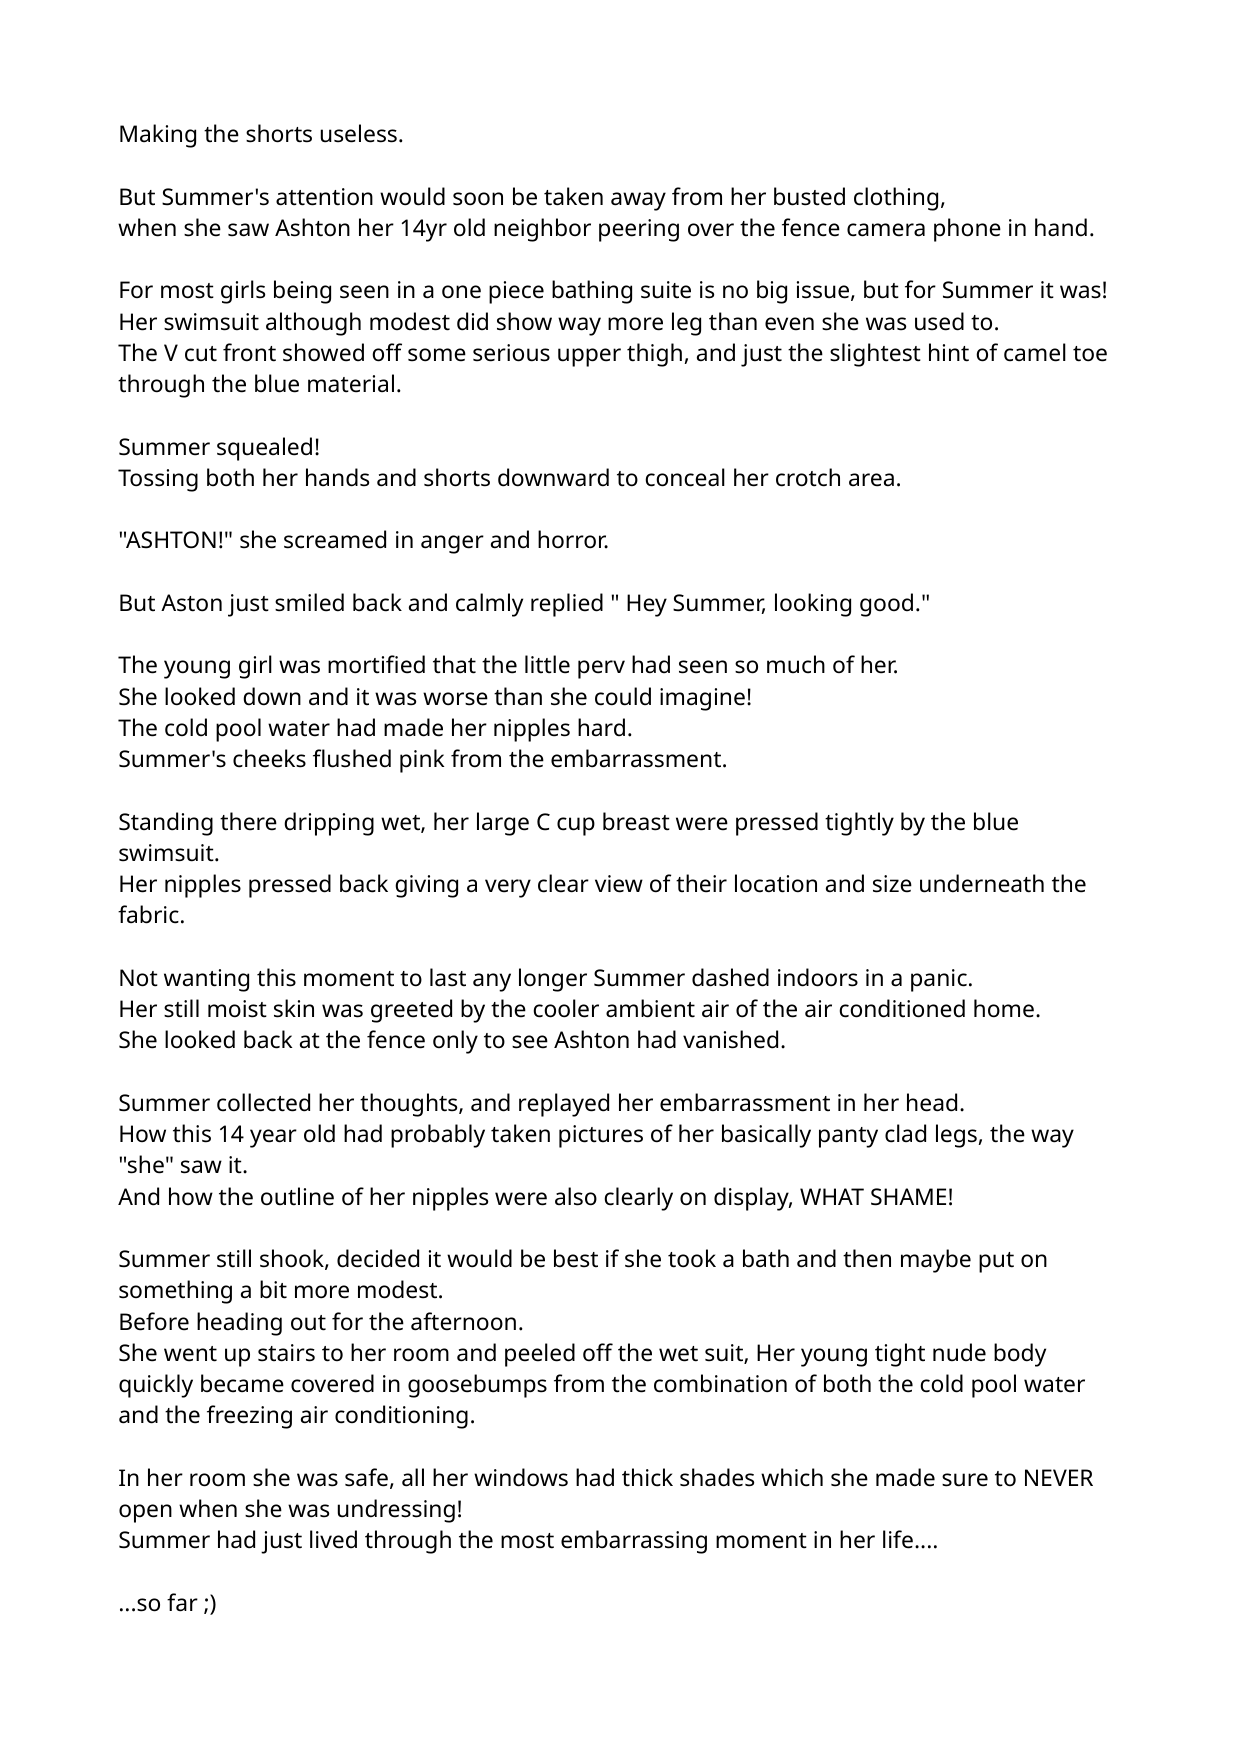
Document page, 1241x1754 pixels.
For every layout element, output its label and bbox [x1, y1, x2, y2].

text [118, 118, 1122, 1618]
